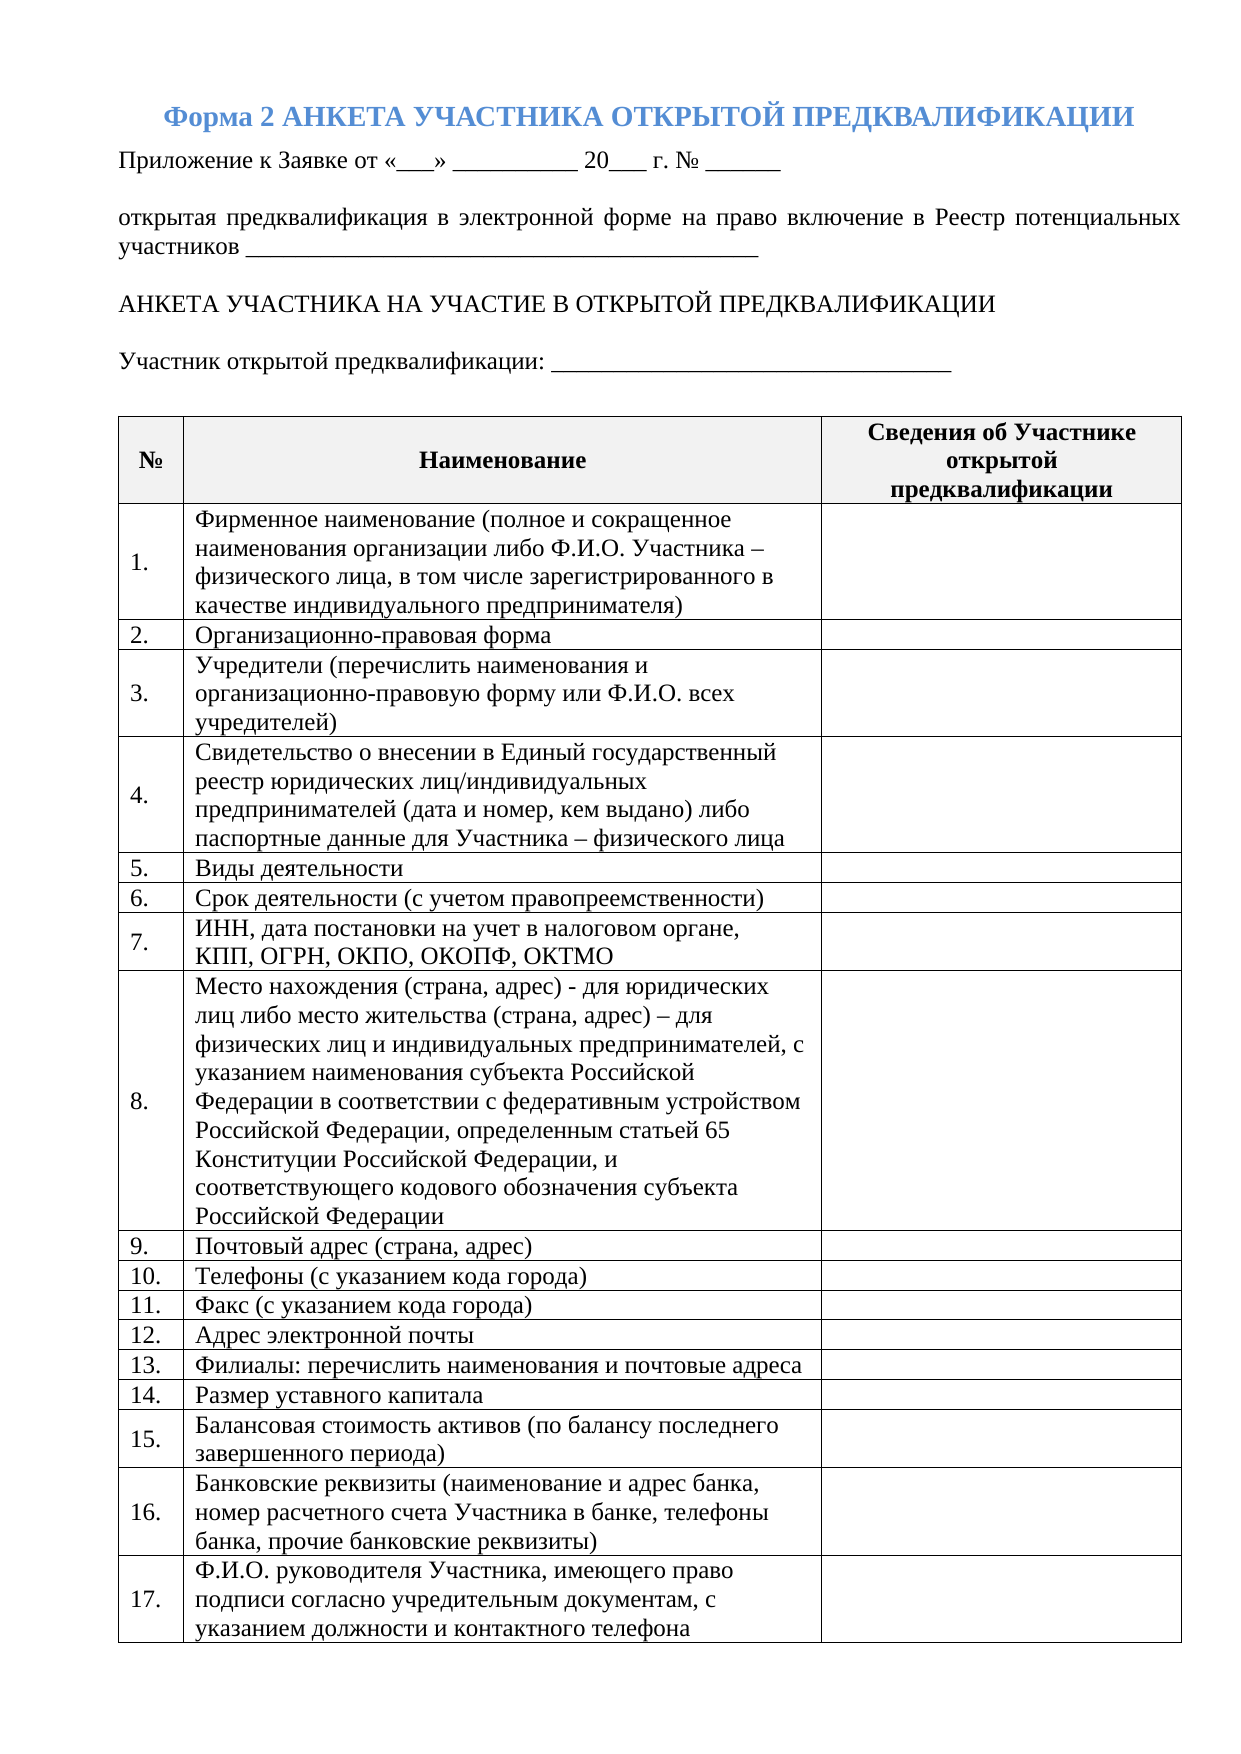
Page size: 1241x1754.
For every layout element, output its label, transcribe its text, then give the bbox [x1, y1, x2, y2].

table_cell [822, 650, 1181, 736]
table_cell [822, 853, 1181, 882]
table_cell 17. [119, 1556, 183, 1642]
text Приложение к Заявке от «___» __________ 20___ г. № ______ [118, 145, 1181, 174]
table_cell Свидетельство о внесении в Единый государственный реестр юридических лиц/индивидуальных предпринимателей (дата и номер, кем выдано) либо паспортные данные для Участника – физического лица [184, 737, 821, 852]
table_cell Место нахождения (страна, адрес) - для юридических лиц либо место жительства (страна, адрес) – для физических лиц и индивидуальных предпринимателей, с указанием наименования субъекта Российской Федерации в соответствии с федеративным устройством Российской Федерации, определенным статьей 65 Конституции Российской Федерации, и соответствующего кодового обозначения субъекта Российской Федерации [184, 971, 821, 1230]
table_header Наименование [184, 417, 821, 503]
text открытая предквалификация в электронной форме на право включение в Реестр потенциальных участников _________________________________________ [118, 202, 1181, 260]
table_cell Учредители (перечислить наименования и организационно-правовую форму или Ф.И.О. всех учредителей) [184, 650, 821, 736]
table_cell [822, 620, 1181, 649]
table_cell Адрес электронной почты [184, 1320, 821, 1349]
table_cell Телефоны (с указанием кода города) [184, 1261, 821, 1289]
table_cell 14. [119, 1380, 183, 1409]
table_cell [822, 1261, 1181, 1289]
table_cell 6. [119, 883, 183, 912]
text АНКЕТА УЧАСТНИКА НА УЧАСТИЕ В ОТКРЫТОЙ ПРЕДКВАЛИФИКАЦИИ [118, 289, 1181, 317]
table_cell Факс (с указанием кода города) [184, 1291, 821, 1319]
table_cell [822, 504, 1181, 619]
table_cell Фирменное наименование (полное и сокращенное наименования организации либо Ф.И.О. Участника – физического лица, в том числе зарегистрированного в качестве индивидуального предпринимателя) [184, 504, 821, 619]
table_cell [822, 971, 1181, 1230]
table_cell 2. [119, 620, 183, 649]
table_cell [822, 737, 1181, 852]
table_cell 16. [119, 1468, 183, 1554]
table_cell Размер уставного капитала [184, 1380, 821, 1409]
table_cell [822, 1231, 1181, 1260]
table_cell [822, 913, 1181, 970]
table_cell Почтовый адрес (страна, адрес) [184, 1231, 821, 1260]
table_cell 5. [119, 853, 183, 882]
table_cell Банковские реквизиты (наименование и адрес банка, номер расчетного счета Участника в банке, телефоны банка, прочие банковские реквизиты) [184, 1468, 821, 1554]
table_cell 3. [119, 650, 183, 736]
subtitle Форма 2 АНКЕТА УЧАСТНИКА ОТКРЫТОЙ ПРЕДКВАЛИФИКАЦИИ [163, 99, 1181, 132]
table_cell Срок деятельности (с учетом правопреемственности) [184, 883, 821, 912]
table_cell 7. [119, 913, 183, 970]
table_cell 1. [119, 504, 183, 619]
table_cell 12. [119, 1320, 183, 1349]
table_cell [822, 883, 1181, 912]
table_cell [822, 1410, 1181, 1467]
table_cell 11. [119, 1291, 183, 1319]
text Участник открытой предквалификации: ________________________________ [118, 346, 1181, 375]
table_header № [119, 417, 183, 503]
table_cell 15. [119, 1410, 183, 1467]
table_cell [822, 1556, 1181, 1642]
table_cell 13. [119, 1350, 183, 1379]
table_cell Ф.И.О. руководителя Участника, имеющего право подписи согласно учредительным документам, с указанием должности и контактного телефона [184, 1556, 821, 1642]
table_cell [822, 1320, 1181, 1349]
table_cell 9. [119, 1231, 183, 1260]
table_cell Организационно-правовая форма [184, 620, 821, 649]
table_cell Балансовая стоимость активов (по балансу последнего завершенного периода) [184, 1410, 821, 1467]
table_cell [822, 1468, 1181, 1554]
table_header Сведения об Участнике открытой предквалификации [822, 417, 1181, 503]
table_cell ИНН, дата постановки на учет в налоговом органе, КПП, ОГРН, ОКПО, ОКОПФ, ОКТМО [184, 913, 821, 970]
table_cell Виды деятельности [184, 853, 821, 882]
table_cell Филиалы: перечислить наименования и почтовые адреса [184, 1350, 821, 1379]
table_cell 10. [119, 1261, 183, 1289]
table_cell 8. [119, 971, 183, 1230]
table_cell [822, 1380, 1181, 1409]
table_cell [822, 1350, 1181, 1379]
table_cell 4. [119, 737, 183, 852]
table_cell [822, 1291, 1181, 1319]
